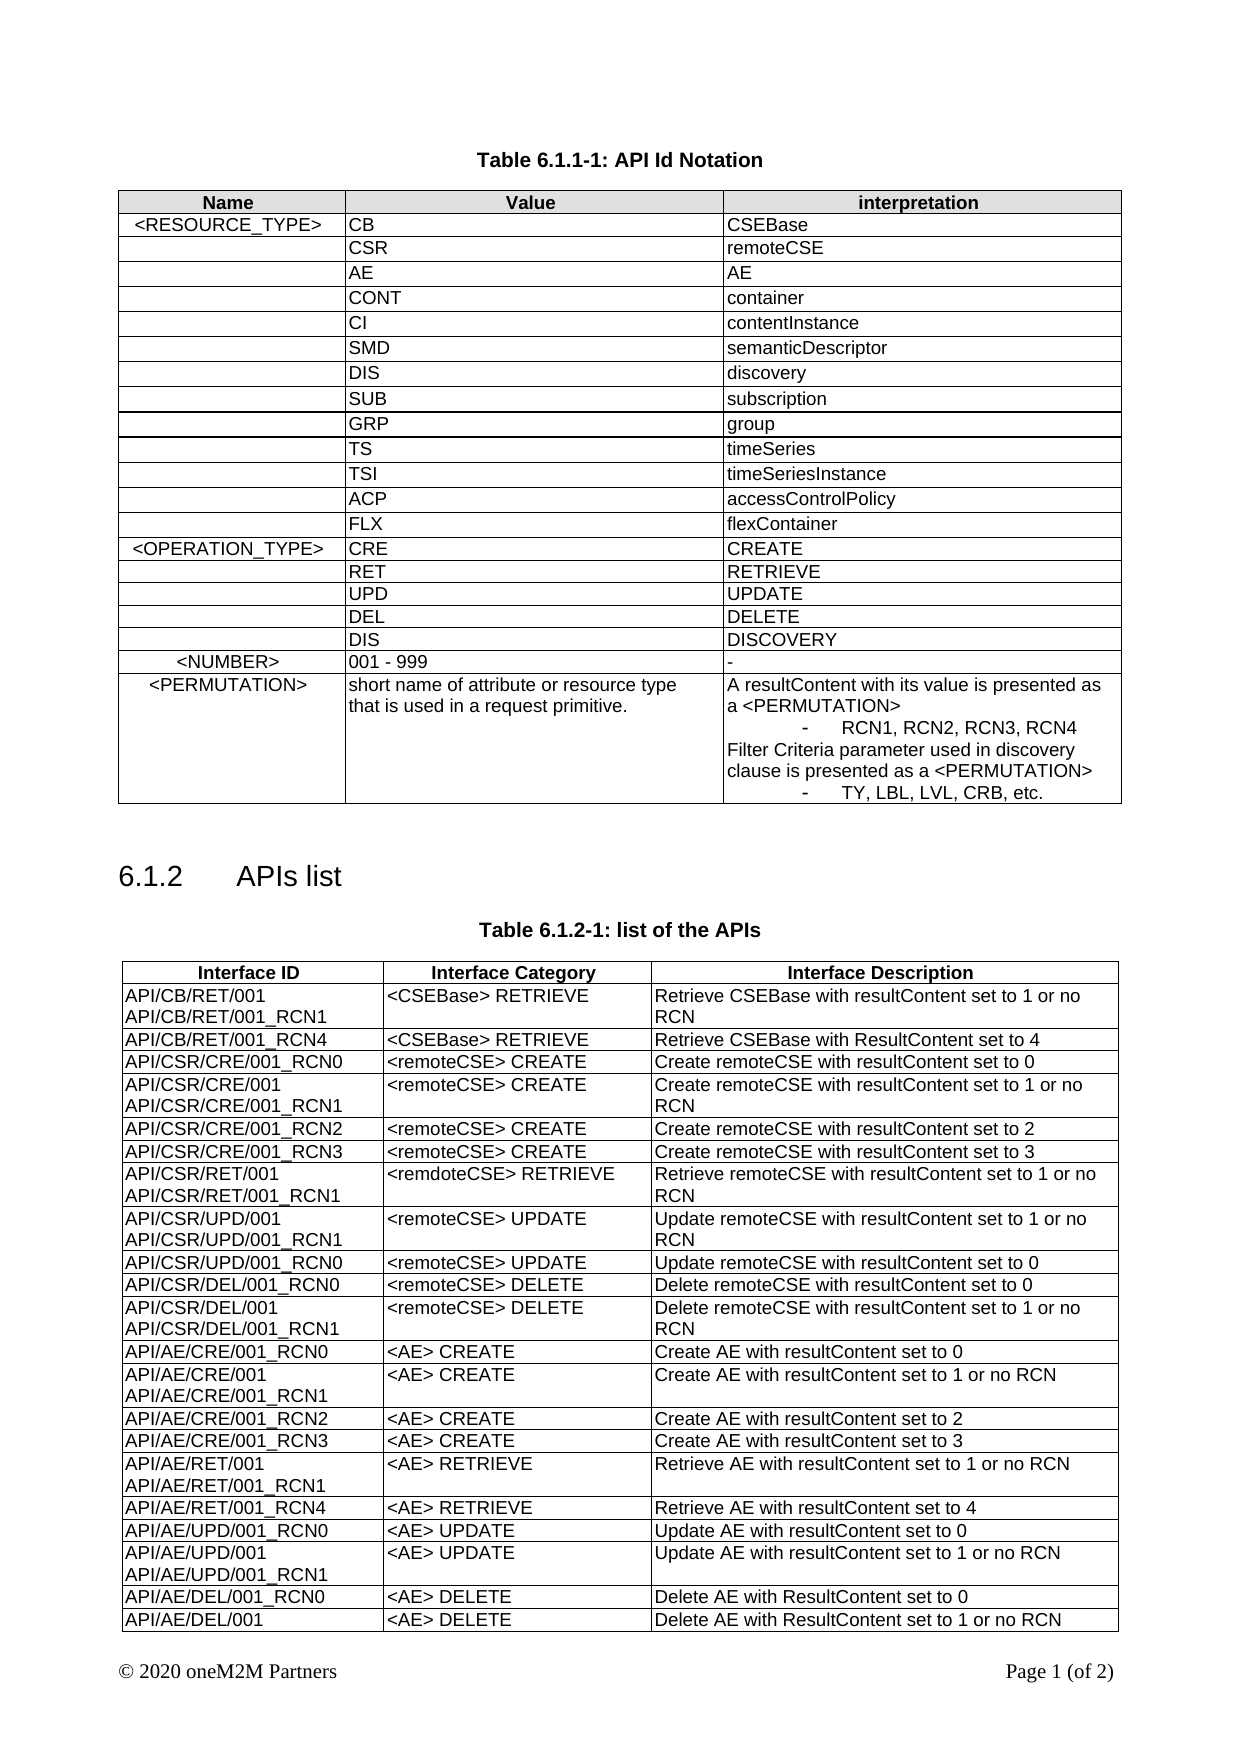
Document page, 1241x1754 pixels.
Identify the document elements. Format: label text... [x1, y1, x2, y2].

table_cell <AE> CREATE [384, 1364, 651, 1407]
table_cell [119, 628, 345, 650]
table_cell API/AE/DEL/001_RCN0 [123, 1586, 383, 1608]
table_cell Delete remoteCSE with resultContent set to 0 [652, 1274, 1118, 1296]
table_cell <NUMBER> [119, 651, 345, 672]
table_cell UPDATE [724, 583, 1121, 605]
table_cell Retrieve CSEBase with ResultContent set to 4 [652, 1029, 1118, 1050]
table_cell <remoteCSE> CREATE [384, 1074, 651, 1117]
table_cell group [724, 413, 1121, 436]
table_cell [119, 583, 345, 605]
table_cell Retrieve remoteCSE with resultContent set to 1 or no RCN [652, 1163, 1118, 1206]
table_cell [119, 287, 345, 311]
table_cell Delete remoteCSE with resultContent set to 1 or no RCN [652, 1297, 1118, 1340]
table_cell [119, 413, 345, 436]
table_cell [119, 606, 345, 627]
table_cell flexContainer [724, 513, 1121, 537]
table_cell <AE> CREATE [384, 1430, 651, 1452]
table_cell API/AE/UPD/001_RCN0 [123, 1520, 383, 1541]
table_cell timeSeriesInstance [724, 463, 1121, 487]
table_cell container [724, 287, 1121, 311]
table_cell API/AE/RET/001 API/AE/RET/001_RCN1 [123, 1453, 383, 1496]
table_cell <AE> RETRIEVE [384, 1497, 651, 1518]
table_cell [119, 262, 345, 286]
table_cell UPD [346, 583, 723, 605]
table_cell SMD [346, 337, 723, 361]
table_cell [119, 488, 345, 512]
table_cell Create remoteCSE with resultContent set to 3 [652, 1141, 1118, 1162]
table_cell Update remoteCSE with resultContent set to 0 [652, 1251, 1118, 1273]
table_cell CI [346, 312, 723, 336]
table_cell API/AE/CRE/001_RCN2 [123, 1408, 383, 1429]
table_cell API/AE/CRE/001_RCN0 [123, 1341, 383, 1362]
table_cell Create AE with resultContent set to 3 [652, 1430, 1118, 1452]
table_cell DISCOVERY [724, 628, 1121, 650]
table_cell API/AE/CRE/001 API/AE/CRE/001_RCN1 [123, 1364, 383, 1407]
table_cell [119, 312, 345, 336]
text Table 6.1.1-1: API Id Notation [118, 148, 1122, 172]
table_cell [119, 362, 345, 386]
table_cell Retrieve AE with resultContent set to 4 [652, 1497, 1118, 1518]
table_cell API/CSR/CRE/001_RCN3 [123, 1141, 383, 1162]
table_cell <AE> UPDATE [384, 1520, 651, 1541]
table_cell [652, 1609, 1118, 1631]
table_cell 001 - 999 [346, 651, 723, 672]
table_cell API/AE/UPD/001 API/AE/UPD/001_RCN1 [123, 1542, 383, 1585]
table_cell <CSEBase> RETRIEVE [384, 1029, 651, 1050]
table_cell [119, 561, 345, 582]
table_cell FLX [346, 513, 723, 537]
table_header interpretation [724, 191, 1121, 213]
table_cell API/CSR/UPD/001_RCN0 [123, 1251, 383, 1273]
table_cell CONT [346, 287, 723, 311]
table_header Interface Description [652, 962, 1118, 983]
table_cell Update AE with resultContent set to 1 or no RCN [652, 1542, 1118, 1585]
table_cell Create remoteCSE with resultContent set to 0 [652, 1051, 1118, 1073]
table_cell CREATE [724, 538, 1121, 559]
table_cell <OPERATION_TYPE> [119, 538, 345, 559]
table_cell <remoteCSE> CREATE [384, 1141, 651, 1162]
table_cell AE [346, 262, 723, 286]
table_cell CSEBase [724, 214, 1121, 236]
table_cell Update remoteCSE with resultContent set to 1 or no RCN [652, 1207, 1118, 1250]
table_cell API/CB/RET/001 API/CB/RET/001_RCN1 [123, 984, 383, 1027]
table_cell API/CSR/DEL/001_RCN0 [123, 1274, 383, 1296]
table_cell DIS [346, 628, 723, 650]
table_cell API/CSR/DEL/001 API/CSR/DEL/001_RCN1 [123, 1297, 383, 1340]
table_cell <AE> UPDATE [384, 1542, 651, 1585]
table_cell API/AE/RET/001_RCN4 [123, 1497, 383, 1518]
table_cell API/CB/RET/001_RCN4 [123, 1029, 383, 1050]
table_cell remoteCSE [724, 237, 1121, 261]
table_cell timeSeries [724, 438, 1121, 462]
table_cell API/AE/CRE/001_RCN3 [123, 1430, 383, 1452]
table_cell Retrieve CSEBase with resultContent set to 1 or no RCN [652, 984, 1118, 1027]
table_cell CRE [346, 538, 723, 559]
table_cell [119, 337, 345, 361]
table_cell ACP [346, 488, 723, 512]
table_cell - [724, 651, 1121, 672]
table_cell API/CSR/CRE/001 API/CSR/CRE/001_RCN1 [123, 1074, 383, 1117]
table_cell CSR [346, 237, 723, 261]
table_cell Retrieve AE with resultContent set to 1 or no RCN [652, 1453, 1118, 1496]
table_cell <remoteCSE> DELETE [384, 1297, 651, 1340]
table_cell <remoteCSE> DELETE [384, 1274, 651, 1296]
table_cell <RESOURCE_TYPE> [119, 214, 345, 236]
table_cell API/CSR/CRE/001_RCN0 [123, 1051, 383, 1073]
table_cell A resultContent with its value is presented as a <PERMUTATION> RCN1, RCN2, RCN3, RCN4 Filter Criteria parameter used in discovery clause is presented as a <PERMUTATION> TY, LBL, LVL, CRB, etc. [724, 674, 1121, 803]
table_cell <remoteCSE> CREATE [384, 1118, 651, 1139]
text Table 6.1.2-1: list of the APIs [118, 918, 1122, 942]
table_cell [119, 463, 345, 487]
table_cell <remdoteCSE> RETRIEVE [384, 1163, 651, 1206]
table_cell DEL [346, 606, 723, 627]
table_cell TSI [346, 463, 723, 487]
table_cell subscription [724, 387, 1121, 411]
table_cell DELETE [724, 606, 1121, 627]
table_cell [119, 387, 345, 411]
table_cell <remoteCSE> UPDATE [384, 1251, 651, 1273]
table_cell contentInstance [724, 312, 1121, 336]
table_cell [119, 438, 345, 462]
table_cell API/CSR/CRE/001_RCN2 [123, 1118, 383, 1139]
table_cell <CSEBase> RETRIEVE [384, 984, 651, 1027]
table_cell <AE> RETRIEVE [384, 1453, 651, 1496]
table_cell CB [346, 214, 723, 236]
table_cell API/CSR/UPD/001 API/CSR/UPD/001_RCN1 [123, 1207, 383, 1250]
table_header Name [119, 191, 345, 213]
table_cell Create AE with resultContent set to 1 or no RCN [652, 1364, 1118, 1407]
table_cell Delete AE with ResultContent set to 0 [652, 1586, 1118, 1608]
table_cell [119, 237, 345, 261]
table_cell Create AE with resultContent set to 2 [652, 1408, 1118, 1429]
subtitle 6.1.2 APIs list [118, 859, 1122, 893]
table_cell SUB [346, 387, 723, 411]
table_cell <AE> DELETE [384, 1609, 651, 1631]
table_cell Create remoteCSE with resultContent set to 1 or no RCN [652, 1074, 1118, 1117]
table_cell short name of attribute or resource type that is used in a request primitive. [346, 674, 723, 803]
table_cell semanticDescriptor [724, 337, 1121, 361]
table_cell <AE> CREATE [384, 1408, 651, 1429]
table_cell <remoteCSE> CREATE [384, 1051, 651, 1073]
table_cell <remoteCSE> UPDATE [384, 1207, 651, 1250]
table_header Interface ID [123, 962, 383, 983]
table_cell Create AE with resultContent set to 0 [652, 1341, 1118, 1362]
table_cell DIS [346, 362, 723, 386]
table_cell [119, 513, 345, 537]
table_cell discovery [724, 362, 1121, 386]
table_cell Update AE with resultContent set to 0 [652, 1520, 1118, 1541]
table_cell TS [346, 438, 723, 462]
table_cell <PERMUTATION> [119, 674, 345, 803]
table_cell GRP [346, 413, 723, 436]
table_header Value [346, 191, 723, 213]
table_cell AE [724, 262, 1121, 286]
table_cell API/AE/DEL/001 API/AE/DEL/001_RCN1 [123, 1609, 383, 1631]
table_cell <AE> CREATE [384, 1341, 651, 1362]
table_header Interface Category [384, 962, 651, 983]
table_cell Create remoteCSE with resultContent set to 2 [652, 1118, 1118, 1139]
table_cell <AE> DELETE [384, 1586, 651, 1608]
table_cell RET [346, 561, 723, 582]
table_cell API/CSR/RET/001 API/CSR/RET/001_RCN1 [123, 1163, 383, 1206]
table_cell accessControlPolicy [724, 488, 1121, 512]
table_cell RETRIEVE [724, 561, 1121, 582]
